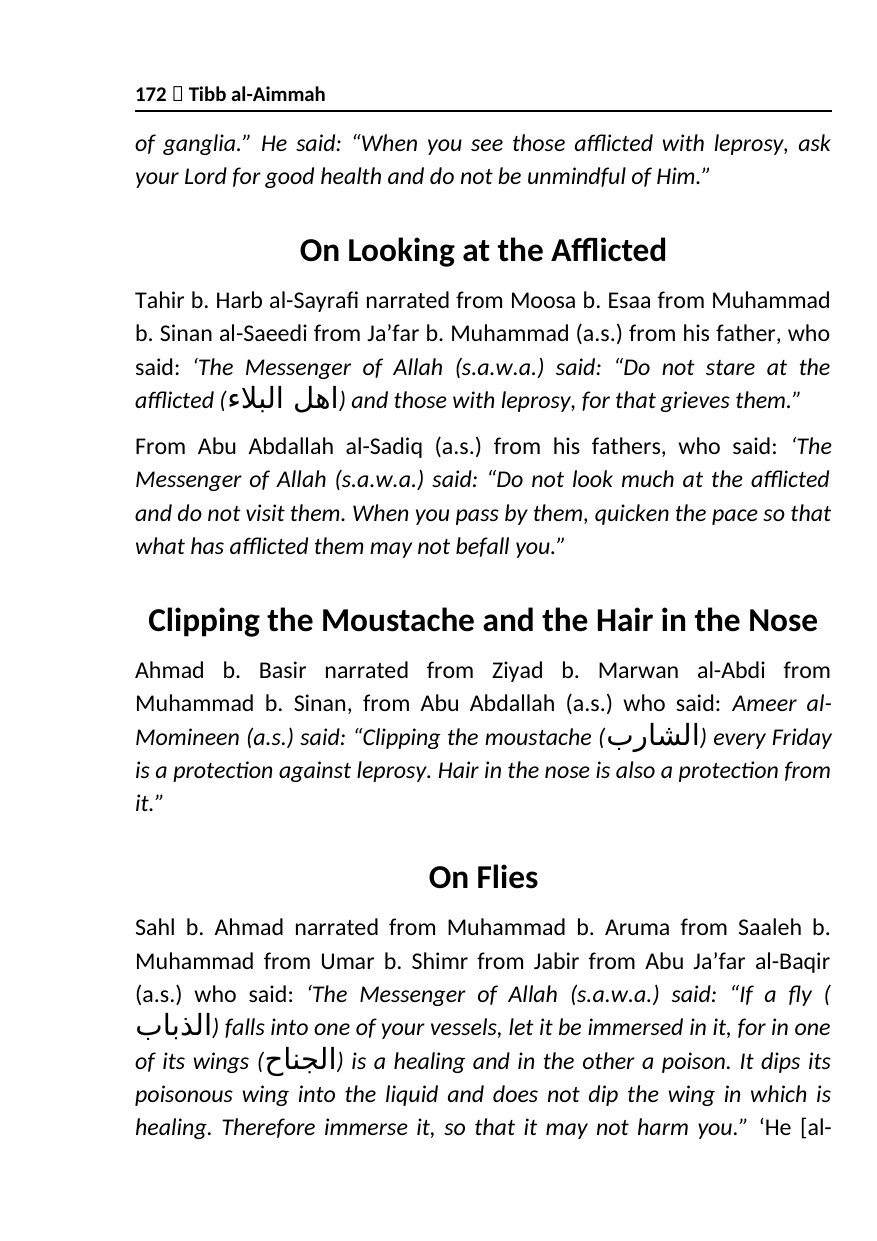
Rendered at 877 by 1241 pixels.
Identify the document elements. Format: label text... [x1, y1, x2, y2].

subtitle Clipping the Moustache and the Hair in the Nose [135, 598, 832, 639]
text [135, 124, 832, 191]
subtitle On Looking at the Afflicted [135, 229, 832, 269]
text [135, 909, 832, 1142]
text Tahir b. Harb al-Sayrafi narrated from Moosa b. Esaa from Muhammad b. Sinan al-Saeedi from Ja’far b. Muhammad (a.s.) from his father, who said: ‘The Messenger of Allah (s.a.w.a.) said: “Do not stare at the afflicted (اهل البلاء) and those with leprosy, for that grieves them.” [135, 282, 832, 415]
subtitle On Flies [135, 856, 832, 897]
text Ahmad b. Basir narrated from Ziyad b. Marwan al-Abdi from Muhammad b. Sinan, from Abu Abdallah (a.s.) who said: Ameer al-Momineen (a.s.) said: “Clipping the moustache (الشارب) every Friday is a protection against leprosy. Hair in the nose is also a protection from it.” [135, 652, 832, 818]
text From Abu Abdallah al-Sadiq (a.s.) from his fathers, who said: ‘The Messenger of Allah (s.a.w.a.) said: “Do not look much at the afflicted and do not visit them. When you pass by them, quicken the pace so that what has afflicted them may not befall you.” [135, 428, 832, 561]
